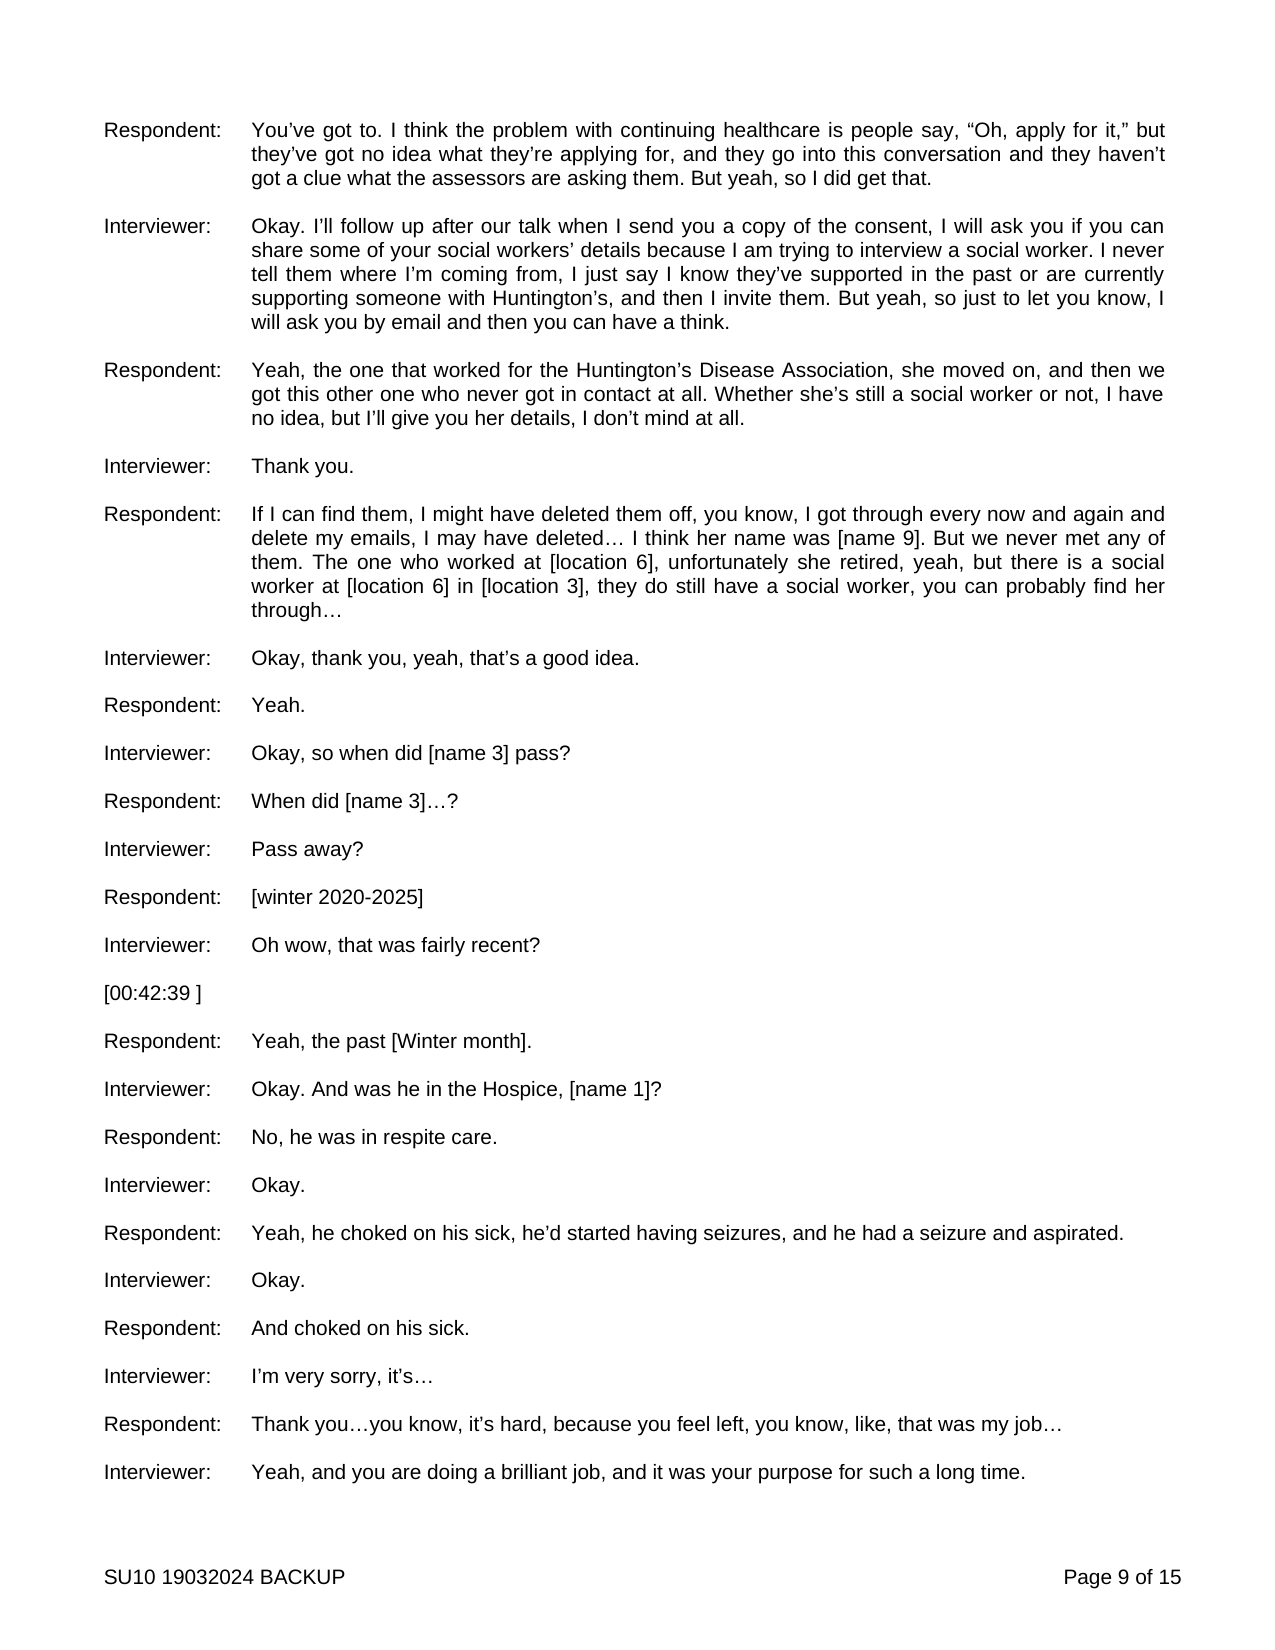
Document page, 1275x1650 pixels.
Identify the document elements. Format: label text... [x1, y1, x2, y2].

text Interviewer: Oh wow, that was fairly recent? [103, 933, 1167, 957]
text Respondent: When did [name 3]…? [103, 789, 1167, 813]
text Interviewer: Okay. [103, 1172, 1167, 1196]
text Respondent: And choked on his sick. [103, 1316, 1167, 1340]
text Respondent: Thank you…you know, it’s hard, because you feel left, you know, like, that was my job… [103, 1412, 1167, 1436]
text Respondent: Yeah, the one that worked for the Huntington’s Disease Association, she moved on, and then we got this other one who never got in contact at all. Whether she’s still a social worker or not, I have no idea, but I’ll give you her details, I don’t mind at all. [103, 358, 1167, 430]
text Interviewer: Okay. I’ll follow up after our talk when I send you a copy of the consent, I will ask you if you can share some of your social workers’ details because I am trying to interview a social worker. I never tell them where I’m coming from, I just say I know they’ve supported in the past or are currently supporting someone with Huntington’s, and then I invite them. But yeah, so just to let you know, I will ask you by email and then you can have a think. [103, 214, 1167, 334]
text Respondent: Yeah, the past [Winter month]. [103, 1029, 1167, 1053]
text Interviewer: Okay, thank you, yeah, that’s a good idea. [103, 645, 1167, 669]
text Interviewer: Thank you. [103, 454, 1167, 478]
text Respondent: Yeah. [103, 693, 1167, 717]
text Interviewer: Okay, so when did [name 3] pass? [103, 741, 1167, 765]
text Respondent: [winter 2020-2025] [103, 885, 1167, 909]
text [00:42:39 ] [103, 981, 1167, 1005]
text Respondent: Yeah, he choked on his sick, he’d started having seizures, and he had a seizure and aspirated. [103, 1220, 1167, 1244]
text Interviewer: Okay. [103, 1268, 1167, 1292]
text Respondent: If I can find them, I might have deleted them off, you know, I got through every now and again and delete my emails, I may have deleted… I think her name was [name 9]. But we never met any of them. The one who worked at [location 6], unfortunately she retired, yeah, but there is a social worker at [location 6] in [location 3], they do still have a social worker, you can probably find her through… [103, 502, 1167, 621]
text Interviewer: Pass away? [103, 837, 1167, 861]
text Interviewer: Okay. And was he in the Hospice, [name 1]? [103, 1077, 1167, 1101]
text Interviewer: I’m very sorry, it’s… [103, 1364, 1167, 1388]
text Interviewer: Yeah, and you are doing a brilliant job, and it was your purpose for such a long time. [103, 1460, 1167, 1484]
text Respondent: You’ve got to. I think the problem with continuing healthcare is people say, “Oh, apply for it,” but they’ve got no idea what they’re applying for, and they go into this conversation and they haven’t got a clue what the assessors are asking them. But yeah, so I did get that. [103, 118, 1167, 190]
text Respondent: No, he was in respite care. [103, 1124, 1167, 1148]
